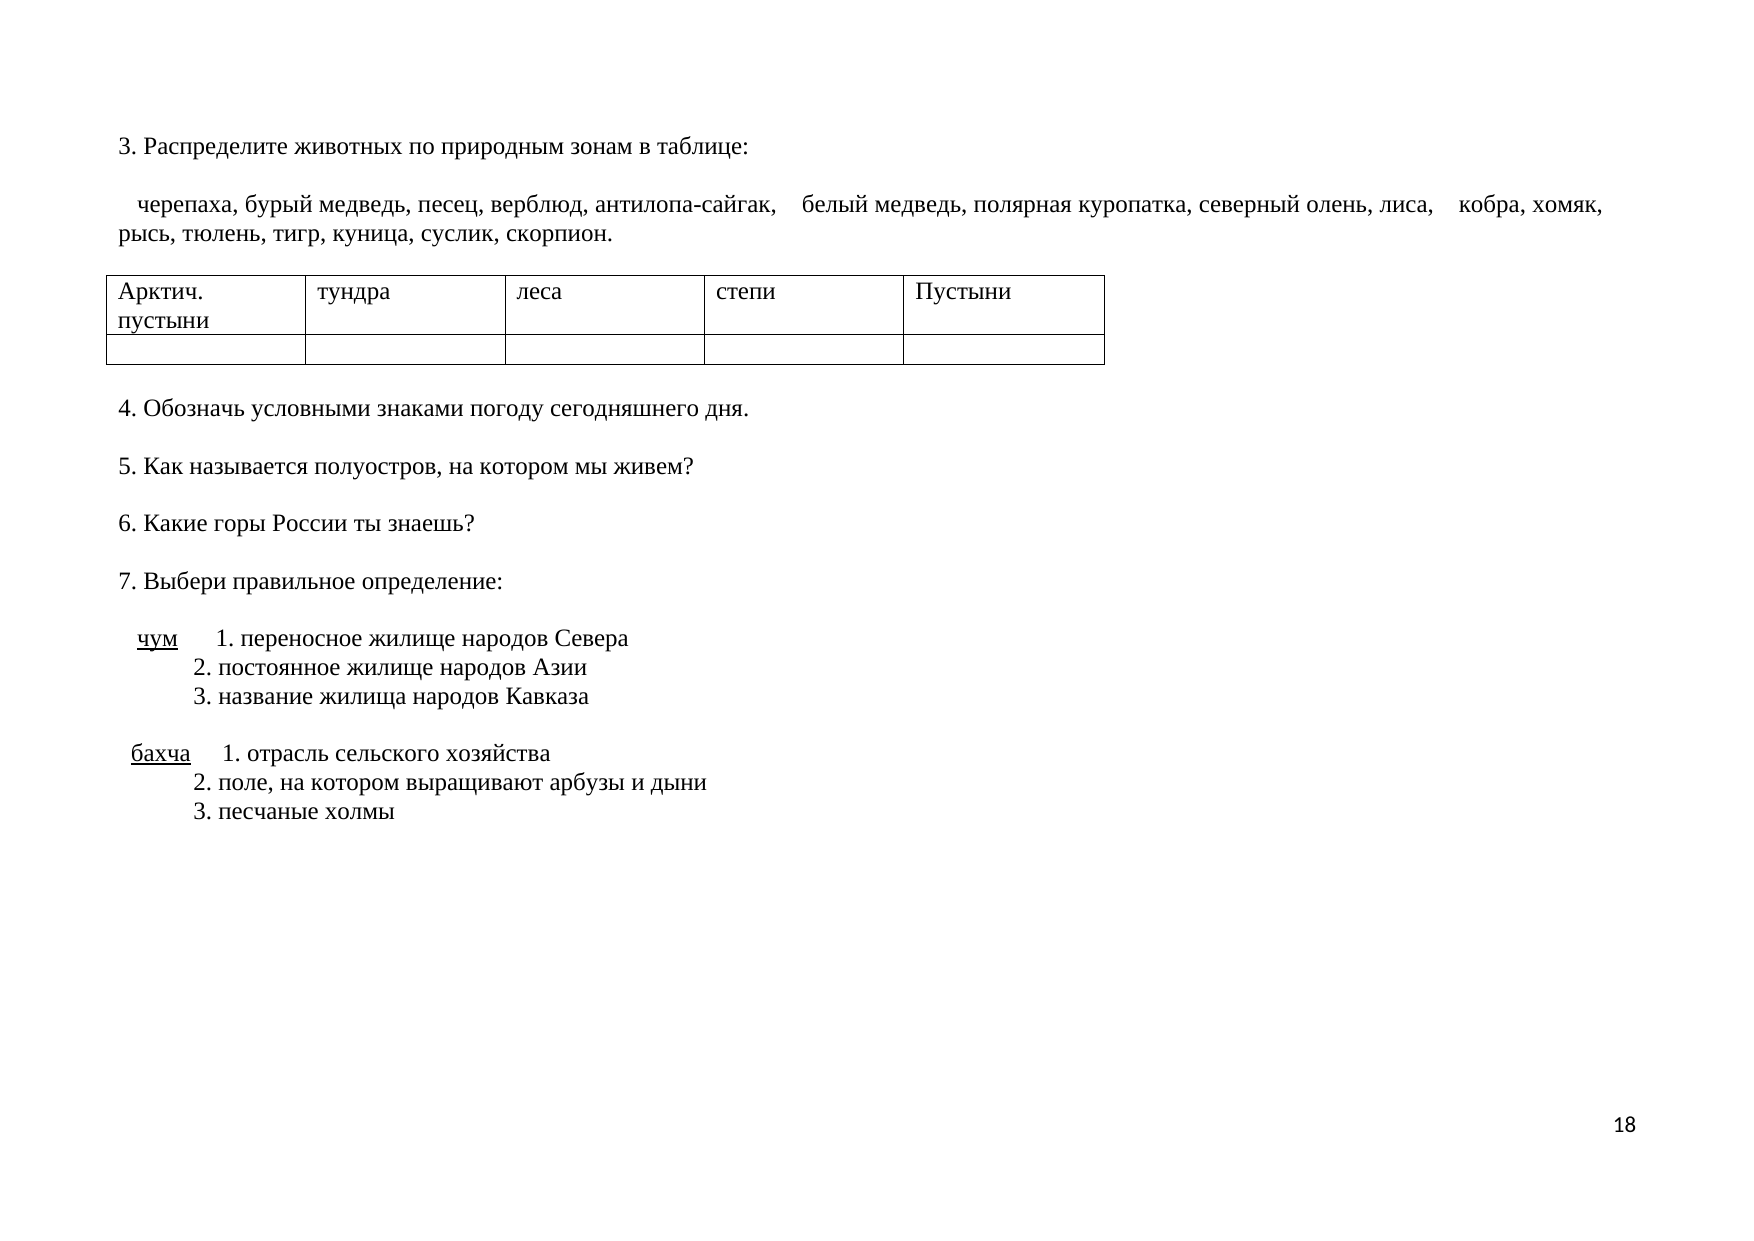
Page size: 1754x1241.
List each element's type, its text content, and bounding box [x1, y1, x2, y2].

text бахча 1. отрасль сельского хозяйства [118, 738, 1636, 767]
text 3. песчаные холмы [118, 796, 1636, 824]
text чум 1. переносное жилище народов Севера [118, 623, 1636, 652]
text 2. постоянное жилище народов Азии [118, 652, 1636, 681]
table_cell [506, 335, 704, 363]
text 3. название жилища народов Кавказа [118, 681, 1636, 709]
table_header тундра [306, 276, 505, 334]
text 2. поле, на котором выращивают арбузы и дыни [118, 767, 1636, 796]
table_header леса [506, 276, 704, 334]
table_cell [107, 335, 305, 363]
table_header степи [705, 276, 903, 334]
table_cell [705, 335, 903, 363]
table_header Пустыни [904, 276, 1104, 334]
table_cell [306, 335, 505, 363]
text 4. Обозначь условными знаками погоду сегодняшнего дня. [118, 393, 1636, 422]
text 6. Какие горы России ты знаешь? [118, 508, 1636, 537]
table_cell [904, 335, 1104, 363]
text 5. Как называется полуостров, на котором мы живем? [118, 451, 1636, 479]
table_header Арктич. пустыни [107, 276, 305, 334]
text 3. Распределите животных по природным зонам в таблице: [118, 131, 1636, 160]
text черепаха, бурый медведь, песец, верблюд, антилопа-сайгак, белый медведь, полярная куропатка, северный олень, лиса, кобра, хомяк, рысь, тюлень, тигр, куница, суслик, скорпион. [118, 189, 1636, 246]
text 7. Выбери правильное определение: [118, 566, 1636, 594]
